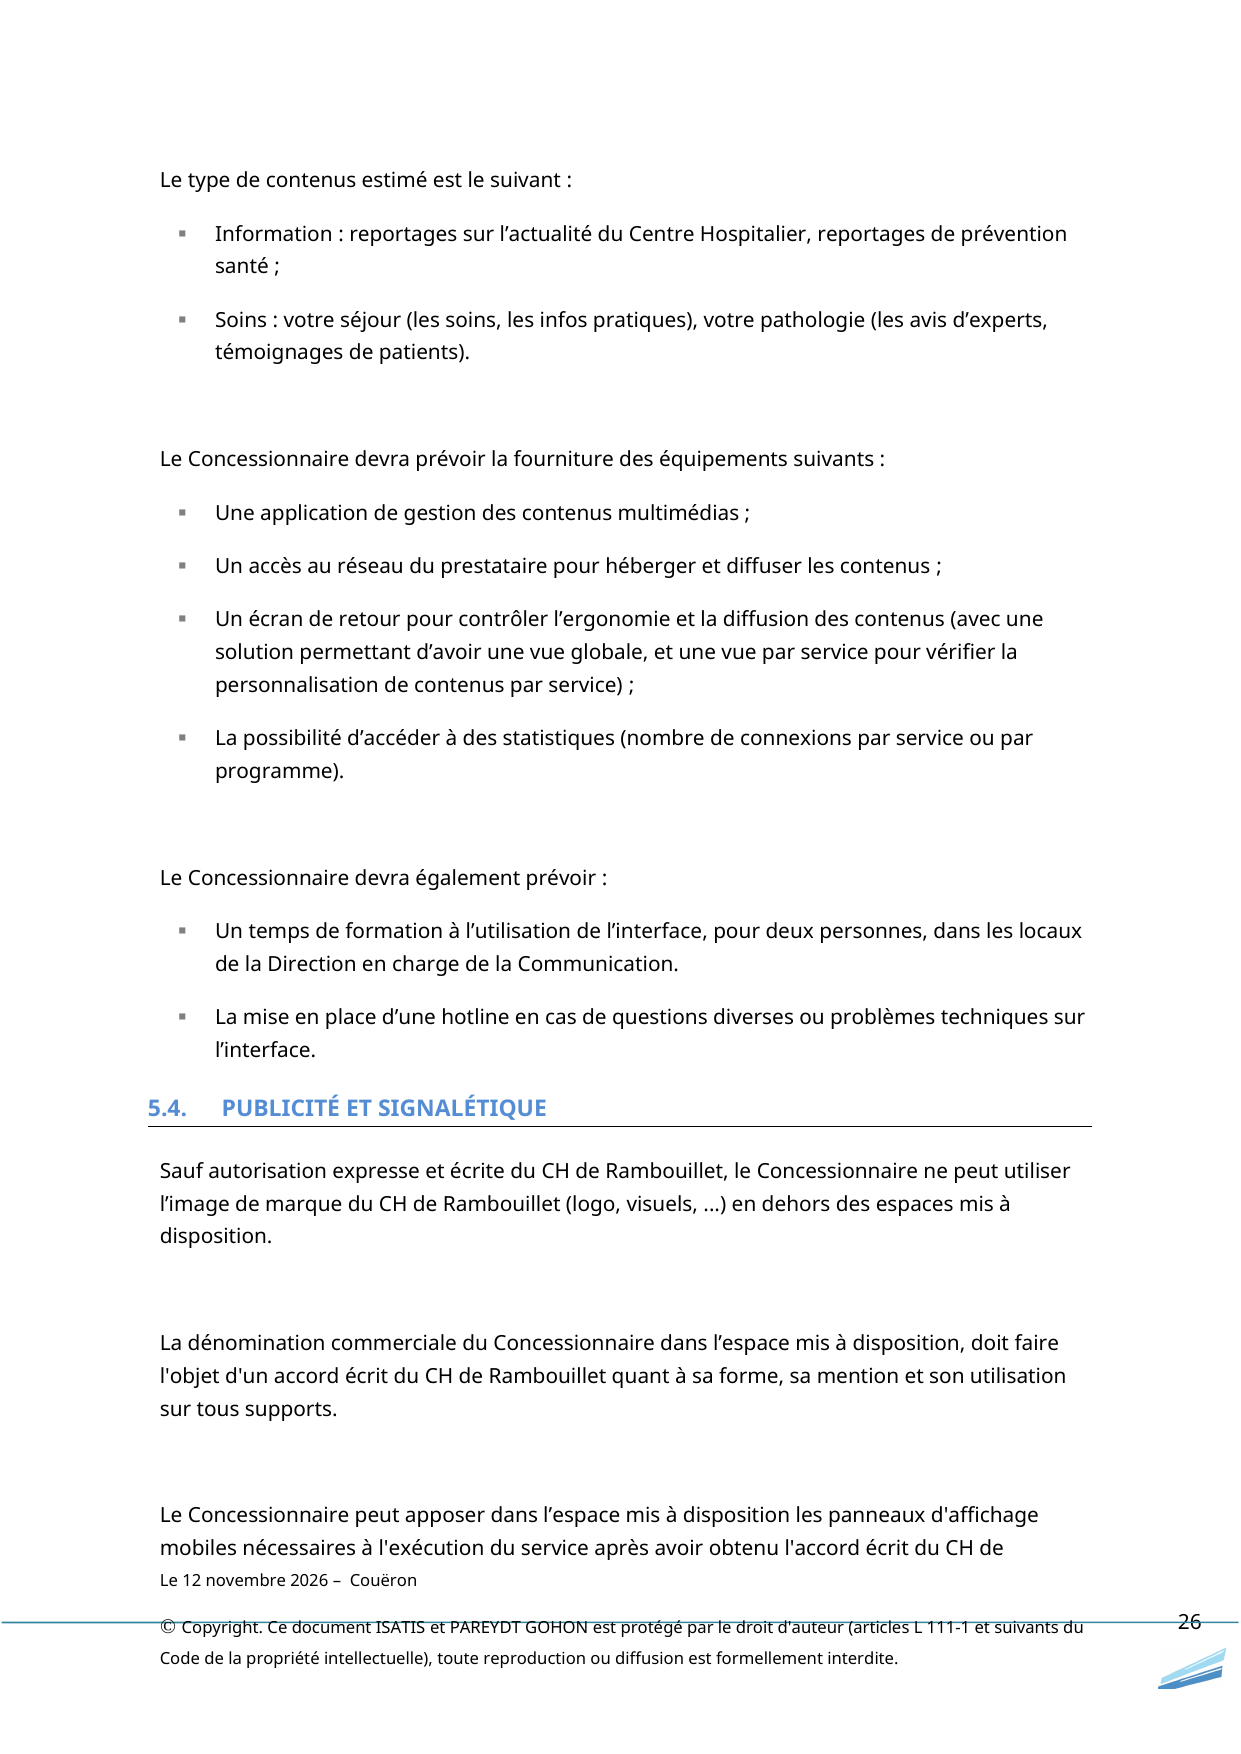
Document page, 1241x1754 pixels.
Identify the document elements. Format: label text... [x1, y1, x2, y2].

subtitle Publicité et signalétique [148, 1092, 1092, 1126]
text La mise en place d’une hotline en cas de questions diverses ou problèmes techniques sur l’interface. [177, 1002, 1092, 1063]
text Un écran de retour pour contrôler l’ergonomie et la diffusion des contenus (avec une solution permettant d’avoir une vue globale, et une vue par service pour vérifier la personnalisation de contenus par service) ; [177, 604, 1092, 698]
text Soins : votre séjour (les soins, les infos pratiques), votre pathologie (les avis d’experts, témoignages de patients). [177, 305, 1092, 366]
text Information : reportages sur l’actualité du Centre Hospitalier, reportages de prévention santé ; [177, 219, 1092, 280]
text La possibilité d’accéder à des statistiques (nombre de connexions par service ou par programme). [177, 723, 1092, 784]
text Un temps de formation à l’utilisation de l’interface, pour deux personnes, dans les locaux de la Direction en charge de la Communication. [177, 916, 1092, 977]
text Le Concessionnaire devra également prévoir : [159, 863, 1092, 891]
text La dénomination commerciale du Concessionnaire dans l’espace mis à disposition, doit faire l'objet d'un accord écrit du CH de Rambouillet quant à sa forme, sa mention et son utilisation sur tous supports. [159, 1328, 1092, 1422]
text Une application de gestion des contenus multimédias ; [177, 498, 1092, 526]
picture [1157, 1647, 1227, 1689]
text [159, 1501, 1092, 1562]
text Le type de contenus estimé est le suivant : [159, 165, 1092, 194]
text Un accès au réseau du prestataire pour héberger et diffuser les contenus ; [177, 551, 1092, 579]
text Sauf autorisation expresse et écrite du CH de Rambouillet, le Concessionnaire ne peut utiliser l’image de marque du CH de Rambouillet (logo, visuels, ...) en dehors des espaces mis à disposition. [159, 1156, 1092, 1250]
text Le Concessionnaire devra prévoir la fourniture des équipements suivants : [159, 444, 1092, 473]
